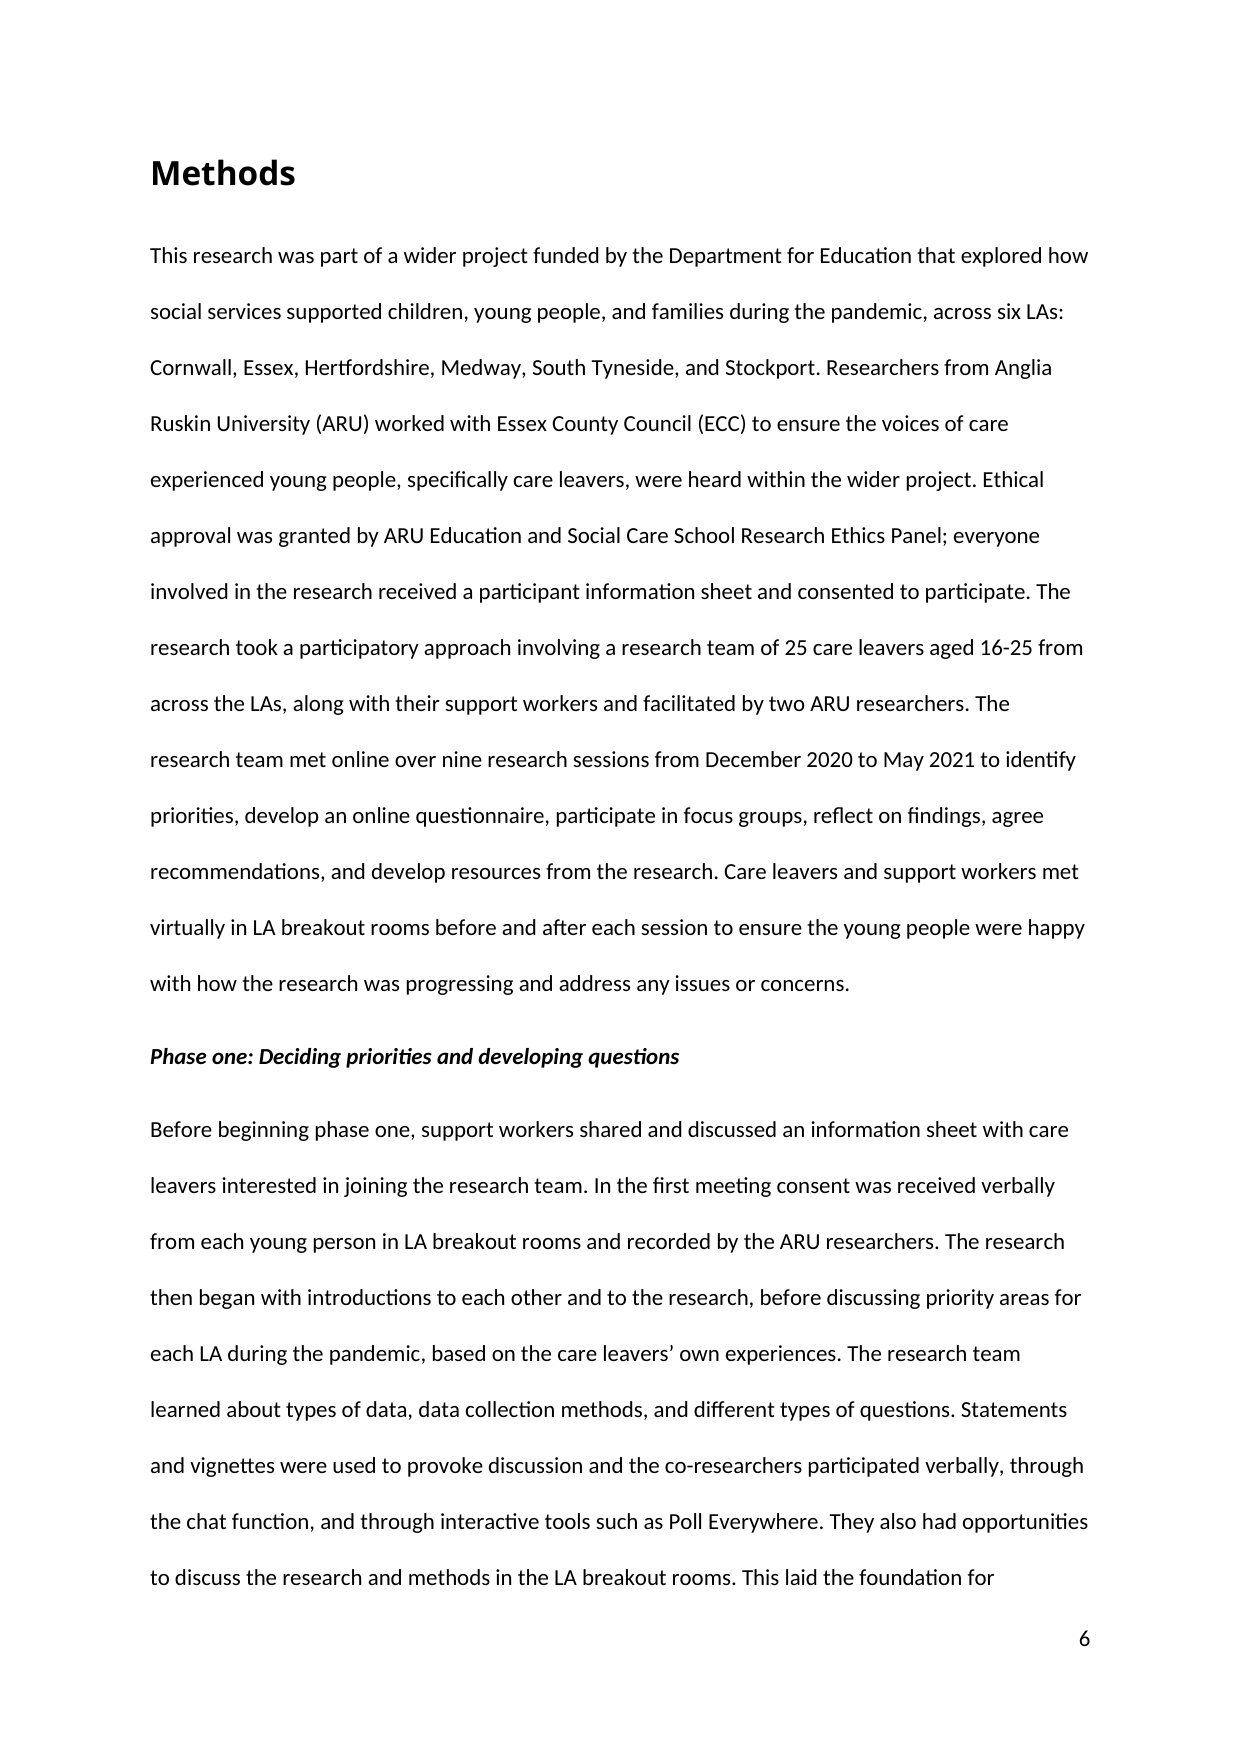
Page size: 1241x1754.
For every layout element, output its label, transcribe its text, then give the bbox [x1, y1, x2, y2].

subtitle Methods [150, 150, 1090, 195]
text This research was part of a wider project funded by the Department for Education that explored how social services supported children, young people, and families during the pandemic, across six LAs: Cornwall, Essex, Hertfordshire, Medway, South Tyneside, and Stockport. Researchers from Anglia Ruskin University (ARU) worked with Essex County Council (ECC) to ensure the voices of care experienced young people, specifically care leavers, were heard within the wider project. Ethical approval was granted by ARU Education and Social Care School Research Ethics Panel; everyone involved in the research received a participant information sheet and consented to participate. The research took a participatory approach involving a research team of 25 care leavers aged 16-25 from across the LAs, along with their support workers and facilitated by two ARU researchers. The research team met online over nine research sessions from December 2020 to May 2021 to identify priorities, develop an online questionnaire, participate in focus groups, reflect on findings, agree recommendations, and develop resources from the research. Care leavers and support workers met virtually in LA breakout rooms before and after each session to ensure the young people were happy with how the research was progressing and address any issues or concerns. [150, 241, 1090, 997]
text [150, 1115, 1090, 1591]
text Phase one: Deciding priorities and developing questions [150, 1042, 1090, 1070]
